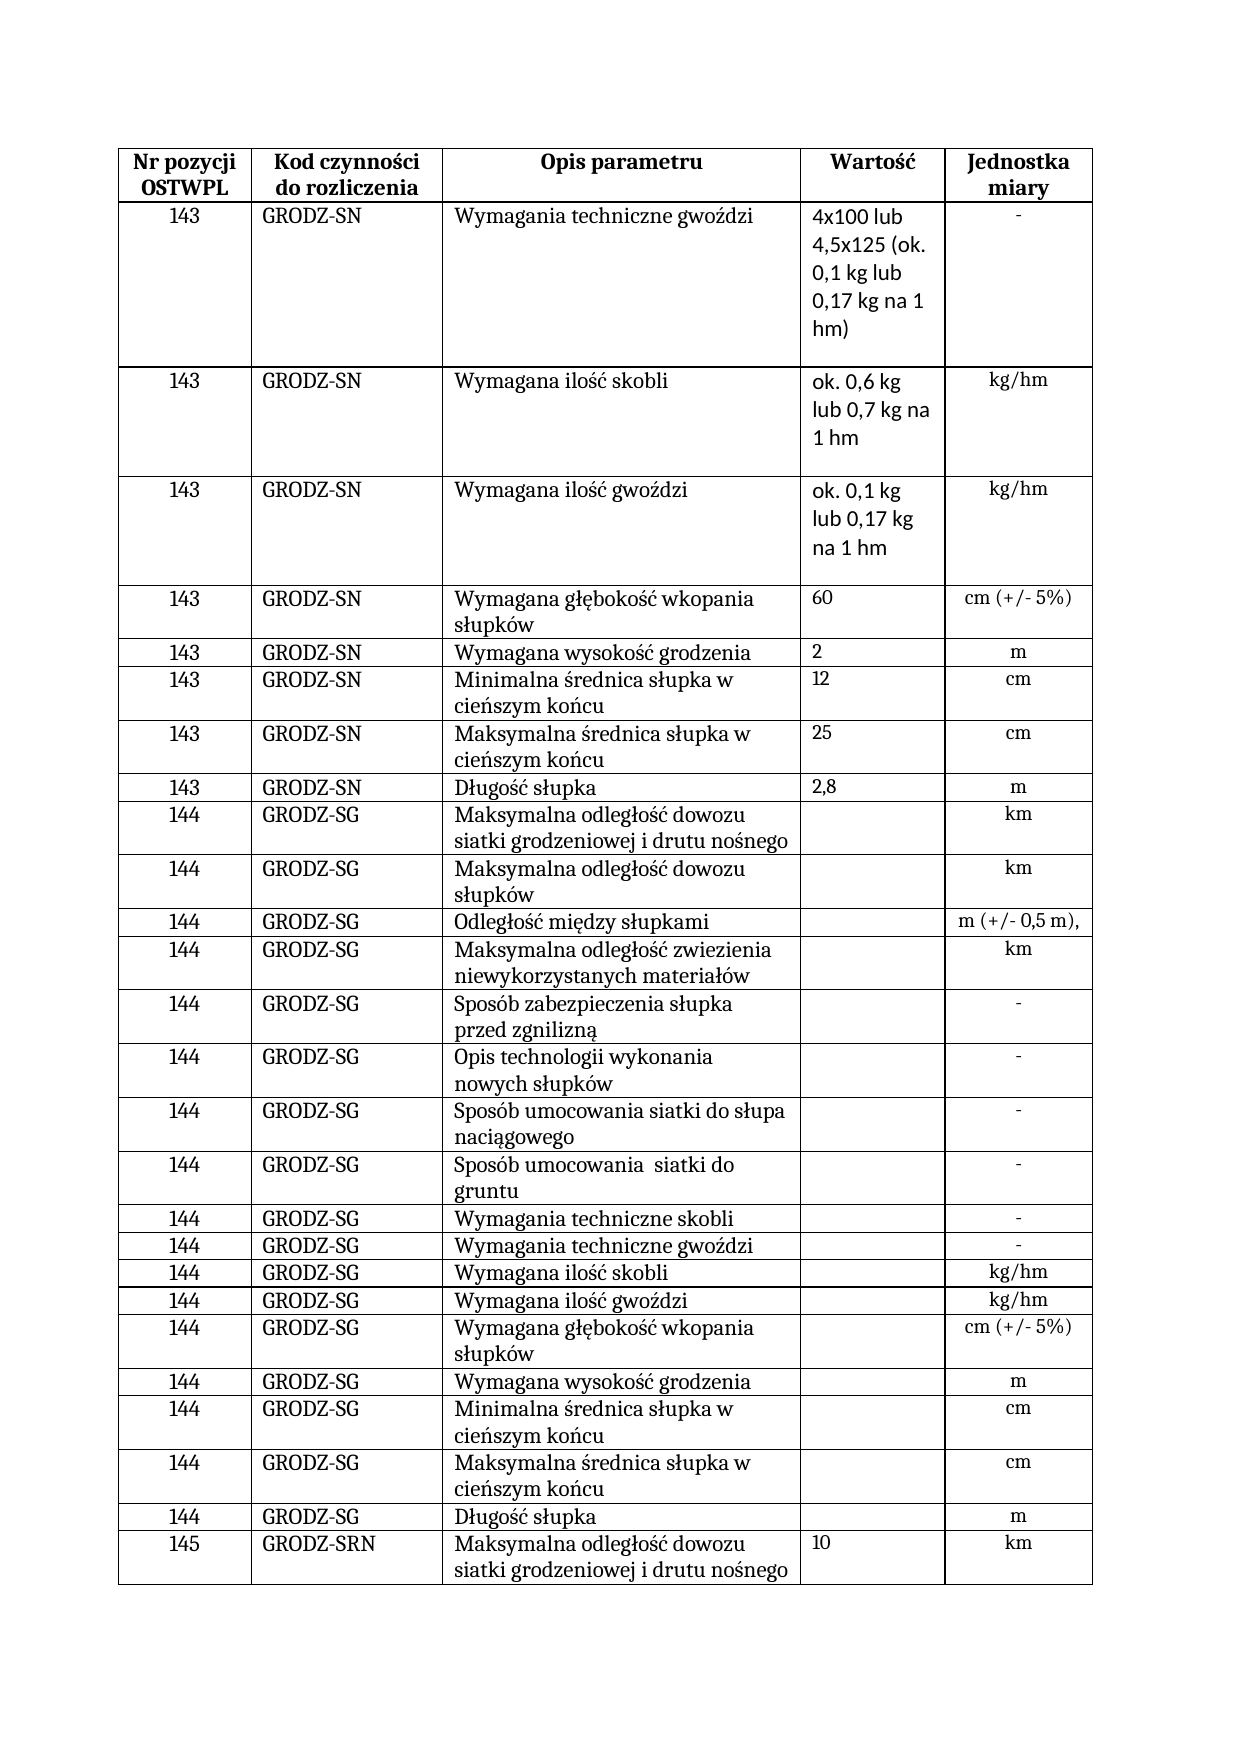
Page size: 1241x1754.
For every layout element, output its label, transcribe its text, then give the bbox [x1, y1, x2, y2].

table_cell Odległość między słupkami [443, 909, 800, 936]
table_cell Wymagana ilość gwoździ [443, 1288, 800, 1314]
table_cell kg/hm [946, 1260, 1092, 1286]
table_cell 144 [119, 1044, 251, 1097]
table_cell Opis technologii wykonania nowych słupków [443, 1044, 800, 1097]
table_cell - [946, 1233, 1092, 1259]
table_cell 2 [801, 639, 944, 666]
table_cell Minimalna średnica słupka w cieńszym końcu [443, 1396, 800, 1449]
table_cell GRODZ-SN [252, 586, 442, 638]
table_header Nr pozycji OSTWPL [119, 149, 251, 201]
table_cell cm (+/- 5%) [946, 1315, 1092, 1368]
table_cell [801, 1450, 944, 1502]
table_cell Sposób umocowania siatki do słupa naciągowego [443, 1098, 800, 1151]
table_cell GRODZ-SG [252, 1205, 442, 1232]
table_cell Sposób umocowania siatki do gruntu [443, 1152, 800, 1204]
table_cell [801, 909, 944, 936]
table_cell - [946, 1205, 1092, 1232]
table_cell [801, 855, 944, 908]
table_cell Minimalna średnica słupka w cieńszym końcu [443, 667, 800, 719]
table_cell km [946, 802, 1092, 854]
table_cell - [946, 203, 1092, 366]
table_cell GRODZ-SG [252, 802, 442, 854]
table_cell km [946, 855, 1092, 908]
table_cell 143 [119, 586, 251, 638]
table_cell GRODZ-SG [252, 1288, 442, 1314]
table_cell ok. 0,1 kg lub 0,17 kg na 1 hm [801, 477, 944, 584]
table_cell GRODZ-SG [252, 1152, 442, 1204]
table_cell Maksymalna odległość dowozu siatki grodzeniowej i drutu nośnego [443, 802, 800, 854]
table_cell 144 [119, 1369, 251, 1395]
table_cell Maksymalna odległość zwiezienia niewykorzystanych materiałów [443, 937, 800, 989]
table_cell 4x100 lub 4,5x125 (ok. 0,1 kg lub 0,17 kg na 1 hm) [801, 203, 944, 366]
table_cell [801, 1288, 944, 1314]
table_cell 144 [119, 937, 251, 989]
table_cell GRODZ-SG [252, 1260, 442, 1286]
table_cell 143 [119, 477, 251, 584]
table_cell 10 [801, 1531, 944, 1584]
table_cell [801, 937, 944, 989]
table_cell m [946, 1369, 1092, 1395]
table_cell 143 [119, 721, 251, 773]
table_cell Wymagana głębokość wkopania słupków [443, 586, 800, 638]
table_cell m [946, 1504, 1092, 1530]
table_cell GRODZ-SG [252, 1044, 442, 1097]
table_cell 144 [119, 1152, 251, 1204]
table_cell Wymagania techniczne gwoździ [443, 203, 800, 366]
table_cell 144 [119, 1288, 251, 1314]
table_cell [801, 990, 944, 1043]
table_cell - [946, 1152, 1092, 1204]
table_header Wartość [801, 149, 944, 201]
table_cell 144 [119, 1233, 251, 1259]
table_cell 25 [801, 721, 944, 773]
table_cell Długość słupka [443, 774, 800, 801]
table_cell 144 [119, 1260, 251, 1286]
table_cell GRODZ-SG [252, 855, 442, 908]
table_cell 60 [801, 586, 944, 638]
table_cell GRODZ-SG [252, 990, 442, 1043]
table_cell GRODZ-SG [252, 1396, 442, 1449]
table_cell 2,8 [801, 774, 944, 801]
table_cell kg/hm [946, 477, 1092, 584]
table_cell GRODZ-SN [252, 774, 442, 801]
table_cell cm [946, 1396, 1092, 1449]
table_cell GRODZ-SG [252, 1504, 442, 1530]
table_cell GRODZ-SG [252, 1098, 442, 1151]
table_cell 144 [119, 990, 251, 1043]
table_cell Sposób zabezpieczenia słupka przed zgnilizną [443, 990, 800, 1043]
table_cell GRODZ-SN [252, 368, 442, 476]
table_cell - [946, 1044, 1092, 1097]
table_cell - [946, 990, 1092, 1043]
table_cell 144 [119, 855, 251, 908]
table_cell 144 [119, 1504, 251, 1530]
table_cell Wymagana głębokość wkopania słupków [443, 1315, 800, 1368]
table_cell 144 [119, 909, 251, 936]
table_cell m (+/- 0,5 m), [946, 909, 1092, 936]
table_cell 144 [119, 802, 251, 854]
table_cell m [946, 639, 1092, 666]
table_cell 143 [119, 368, 251, 476]
table_cell Długość słupka [443, 1504, 800, 1530]
table_cell [801, 1504, 944, 1530]
table_cell Wymagana ilość skobli [443, 368, 800, 476]
table_cell [801, 1152, 944, 1204]
table_cell cm [946, 667, 1092, 719]
table_cell GRODZ-SG [252, 909, 442, 936]
table_cell 145 [119, 1531, 251, 1584]
table_cell 143 [119, 774, 251, 801]
table_cell Wymagana wysokość grodzenia [443, 1369, 800, 1395]
table_cell 12 [801, 667, 944, 719]
table_cell Wymagana ilość gwoździ [443, 477, 800, 584]
table_cell cm (+/- 5%) [946, 586, 1092, 638]
table_header Opis parametru [443, 149, 800, 201]
table_cell Wymagania techniczne skobli [443, 1205, 800, 1232]
table_cell 144 [119, 1315, 251, 1368]
table_cell GRODZ-SG [252, 937, 442, 989]
table_cell kg/hm [946, 1288, 1092, 1314]
table_cell [801, 1205, 944, 1232]
table_cell 144 [119, 1450, 251, 1502]
table_cell Wymagania techniczne gwoździ [443, 1233, 800, 1259]
table_cell - [946, 1098, 1092, 1151]
table_cell [801, 802, 944, 854]
table_cell [801, 1315, 944, 1368]
table_cell Maksymalna odległość dowozu siatki grodzeniowej i drutu nośnego [443, 1531, 800, 1584]
table_cell 143 [119, 203, 251, 366]
table_cell 143 [119, 667, 251, 719]
table_cell 144 [119, 1396, 251, 1449]
table_cell 144 [119, 1205, 251, 1232]
table_cell GRODZ-SG [252, 1315, 442, 1368]
table_cell GRODZ-SN [252, 721, 442, 773]
table_cell [801, 1369, 944, 1395]
table_cell ok. 0,6 kg lub 0,7 kg na 1 hm [801, 368, 944, 476]
table_cell Maksymalna odległość dowozu słupków [443, 855, 800, 908]
table_cell Maksymalna średnica słupka w cieńszym końcu [443, 1450, 800, 1502]
table_cell [801, 1098, 944, 1151]
table_cell Maksymalna średnica słupka w cieńszym końcu [443, 721, 800, 773]
table_cell GRODZ-SG [252, 1450, 442, 1502]
table_cell Wymagana wysokość grodzenia [443, 639, 800, 666]
table_cell GRODZ-SN [252, 667, 442, 719]
table_cell GRODZ-SRN [252, 1531, 442, 1584]
table_cell Wymagana ilość skobli [443, 1260, 800, 1286]
table_cell km [946, 937, 1092, 989]
table_cell [801, 1260, 944, 1286]
table_cell cm [946, 721, 1092, 773]
table_cell km [946, 1531, 1092, 1584]
table_cell cm [946, 1450, 1092, 1502]
table_cell [801, 1044, 944, 1097]
table_cell m [946, 774, 1092, 801]
table_cell 144 [119, 1098, 251, 1151]
table_header Jednostka miary [946, 149, 1092, 201]
table_cell GRODZ-SG [252, 1369, 442, 1395]
table_cell [801, 1396, 944, 1449]
table_cell GRODZ-SG [252, 1233, 442, 1259]
table_header Kod czynności do rozliczenia [252, 149, 442, 201]
table_cell GRODZ-SN [252, 203, 442, 366]
table_cell 143 [119, 639, 251, 666]
table_cell kg/hm [946, 368, 1092, 476]
table_cell GRODZ-SN [252, 477, 442, 584]
table_cell [801, 1233, 944, 1259]
table_cell GRODZ-SN [252, 639, 442, 666]
